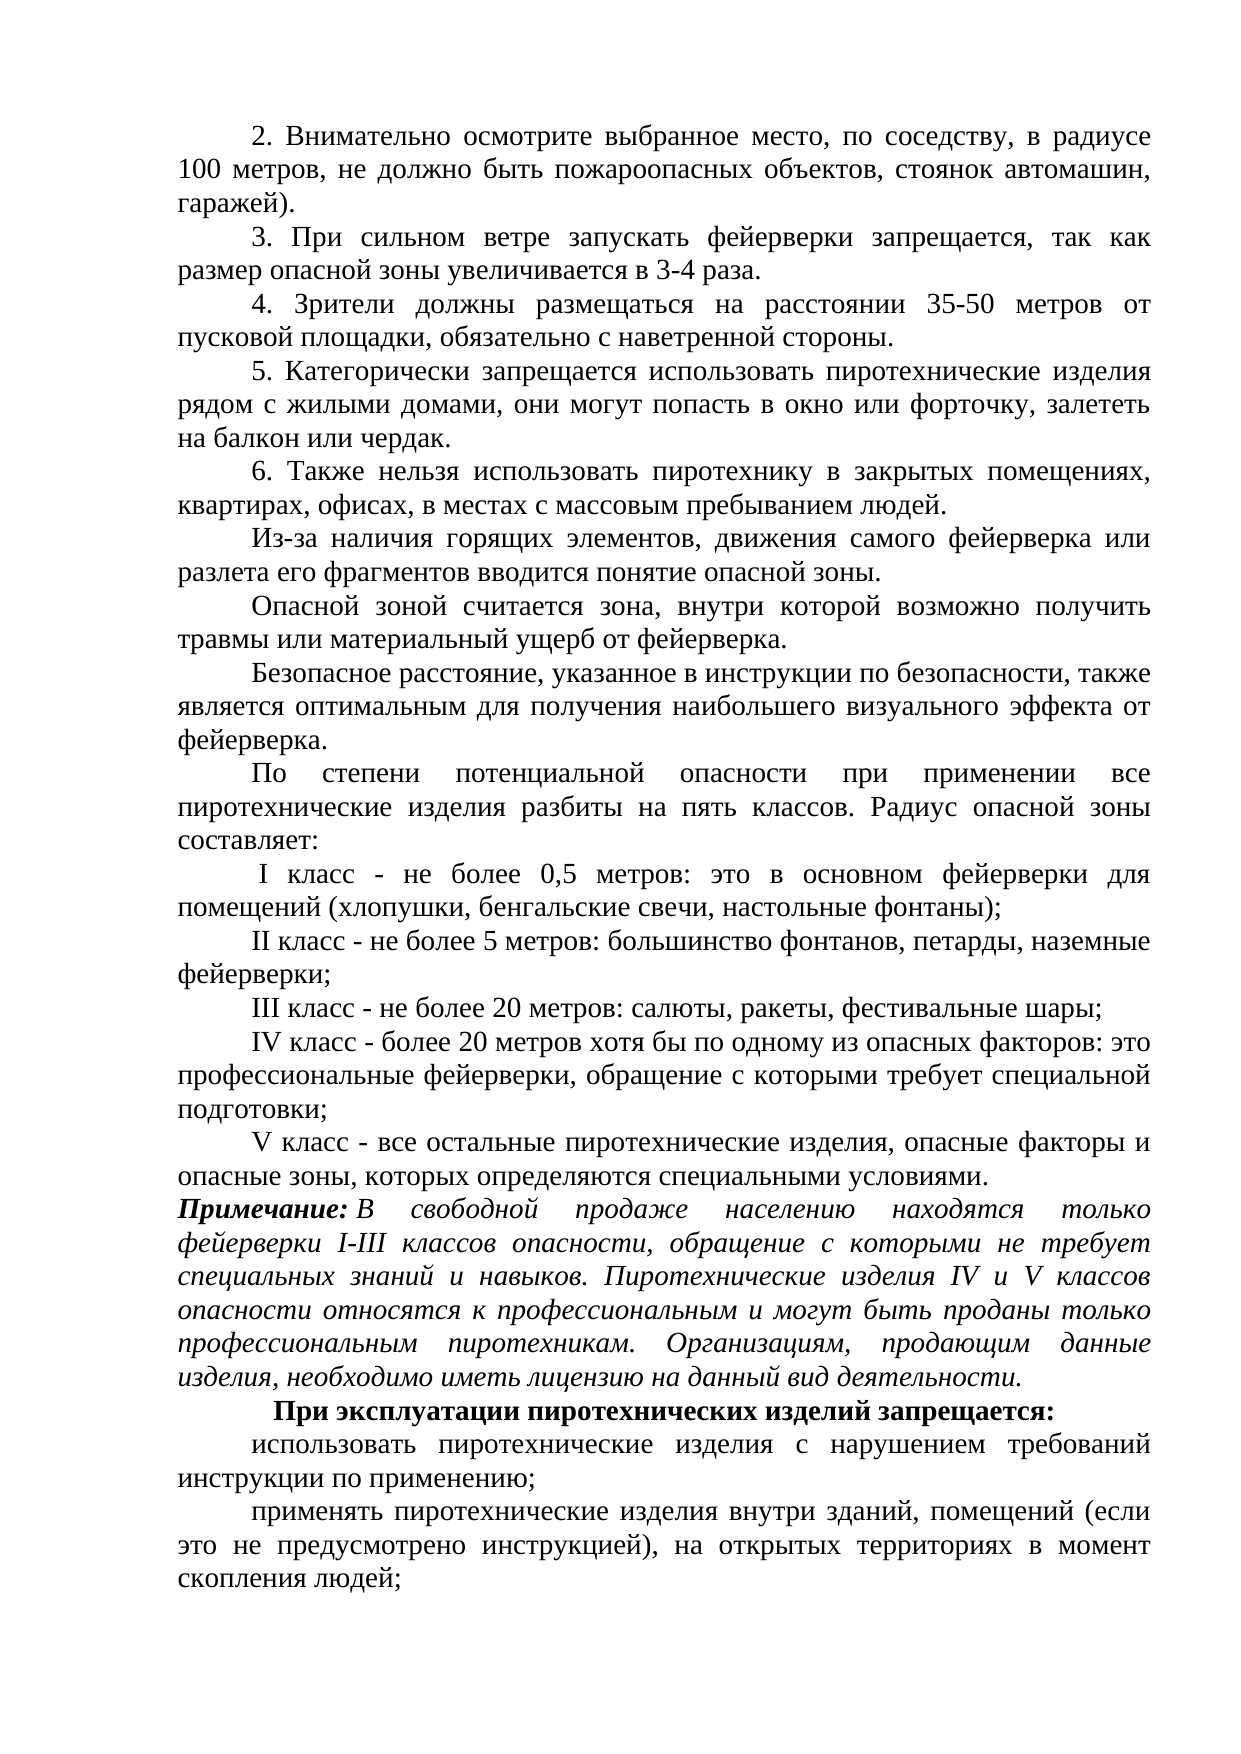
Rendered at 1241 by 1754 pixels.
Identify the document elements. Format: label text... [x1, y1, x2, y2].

text 6. Также нельзя использовать пиротехнику в закрытых помещениях, квартирах, офисах, в местах с массовым пребыванием людей. [177, 453, 1152, 521]
text V класс - все остальные пиротехнические изделия, опасные факторы и опасные зоны, которых определяются специальными условиями. [177, 1124, 1152, 1191]
text IV класс - более 20 метров хотя бы по одному из опасных факторов: это профессиональные фейерверки, обращение с которыми требует специальной подготовки; [177, 1024, 1152, 1124]
text Примечание: В свободной продаже населению находятся только фейерверки I-III классов опасности, обращение с которыми не требует специальных знаний и навыков. Пиротехнические изделия IV и V классов опасности относятся к профессиональным и могут быть проданы только профессиональным пиротехникам. Организациям, продающим данные изделия, необходимо иметь лицензию на данный вид деятельности. [177, 1191, 1152, 1393]
text По степени потенциальной опасности при применении все пиротехнические изделия разбиты на пять классов. Радиус опасной зоны составляет: [177, 755, 1152, 856]
text применять пиротехнические изделия внутри зданий, помещений (если это не предусмотрено инструкцией), на открытых территориях в момент скопления людей; [177, 1493, 1152, 1594]
text 3. При сильном ветре запускать фейерверки запрещается, так как размер опасной зоны увеличивается в 3-4 раза. [177, 219, 1152, 286]
text Опасной зоной считается зона, внутри которой возможно получить травмы или материальный ущерб от фейерверка. [177, 588, 1152, 655]
text III класс - не более 20 метров: салюты, ракеты, фестивальные шары; [177, 990, 1152, 1024]
text При эксплуатации пиротехнических изделий запрещается: [177, 1393, 1152, 1426]
text 2. Внимательно осмотрите выбранное место, по соседству, в радиусе 100 метров, не должно быть пожароопасных объектов, стоянок автомашин, гаражей). [177, 118, 1152, 219]
text Из-за наличия горящих элементов, движения самого фейерверка или разлета его фрагментов вводится понятие опасной зоны. [177, 521, 1152, 588]
text II класс - не более 5 метров: большинство фонтанов, петарды, наземные фейерверки; [177, 923, 1152, 990]
text 4. Зрители должны размещаться на расстоянии 35-50 метров от пусковой площадки, обязательно с наветренной стороны. [177, 286, 1152, 353]
text использовать пиротехнические изделия с нарушением требований инструкции по применению; [177, 1426, 1152, 1493]
text Безопасное расстояние, указанное в инструкции по безопасности, также является оптимальным для получения наибольшего визуального эффекта от фейерверка. [177, 655, 1152, 755]
text I класс - не более 0,5 метров: это в основном фейерверки для помещений (хлопушки, бенгальские свечи, настольные фонтаны); [177, 856, 1152, 923]
text 5. Категорически запрещается использовать пиротехнические изделия рядом с жилыми домами, они могут попасть в окно или форточку, залететь на балкон или чердак. [177, 353, 1152, 453]
